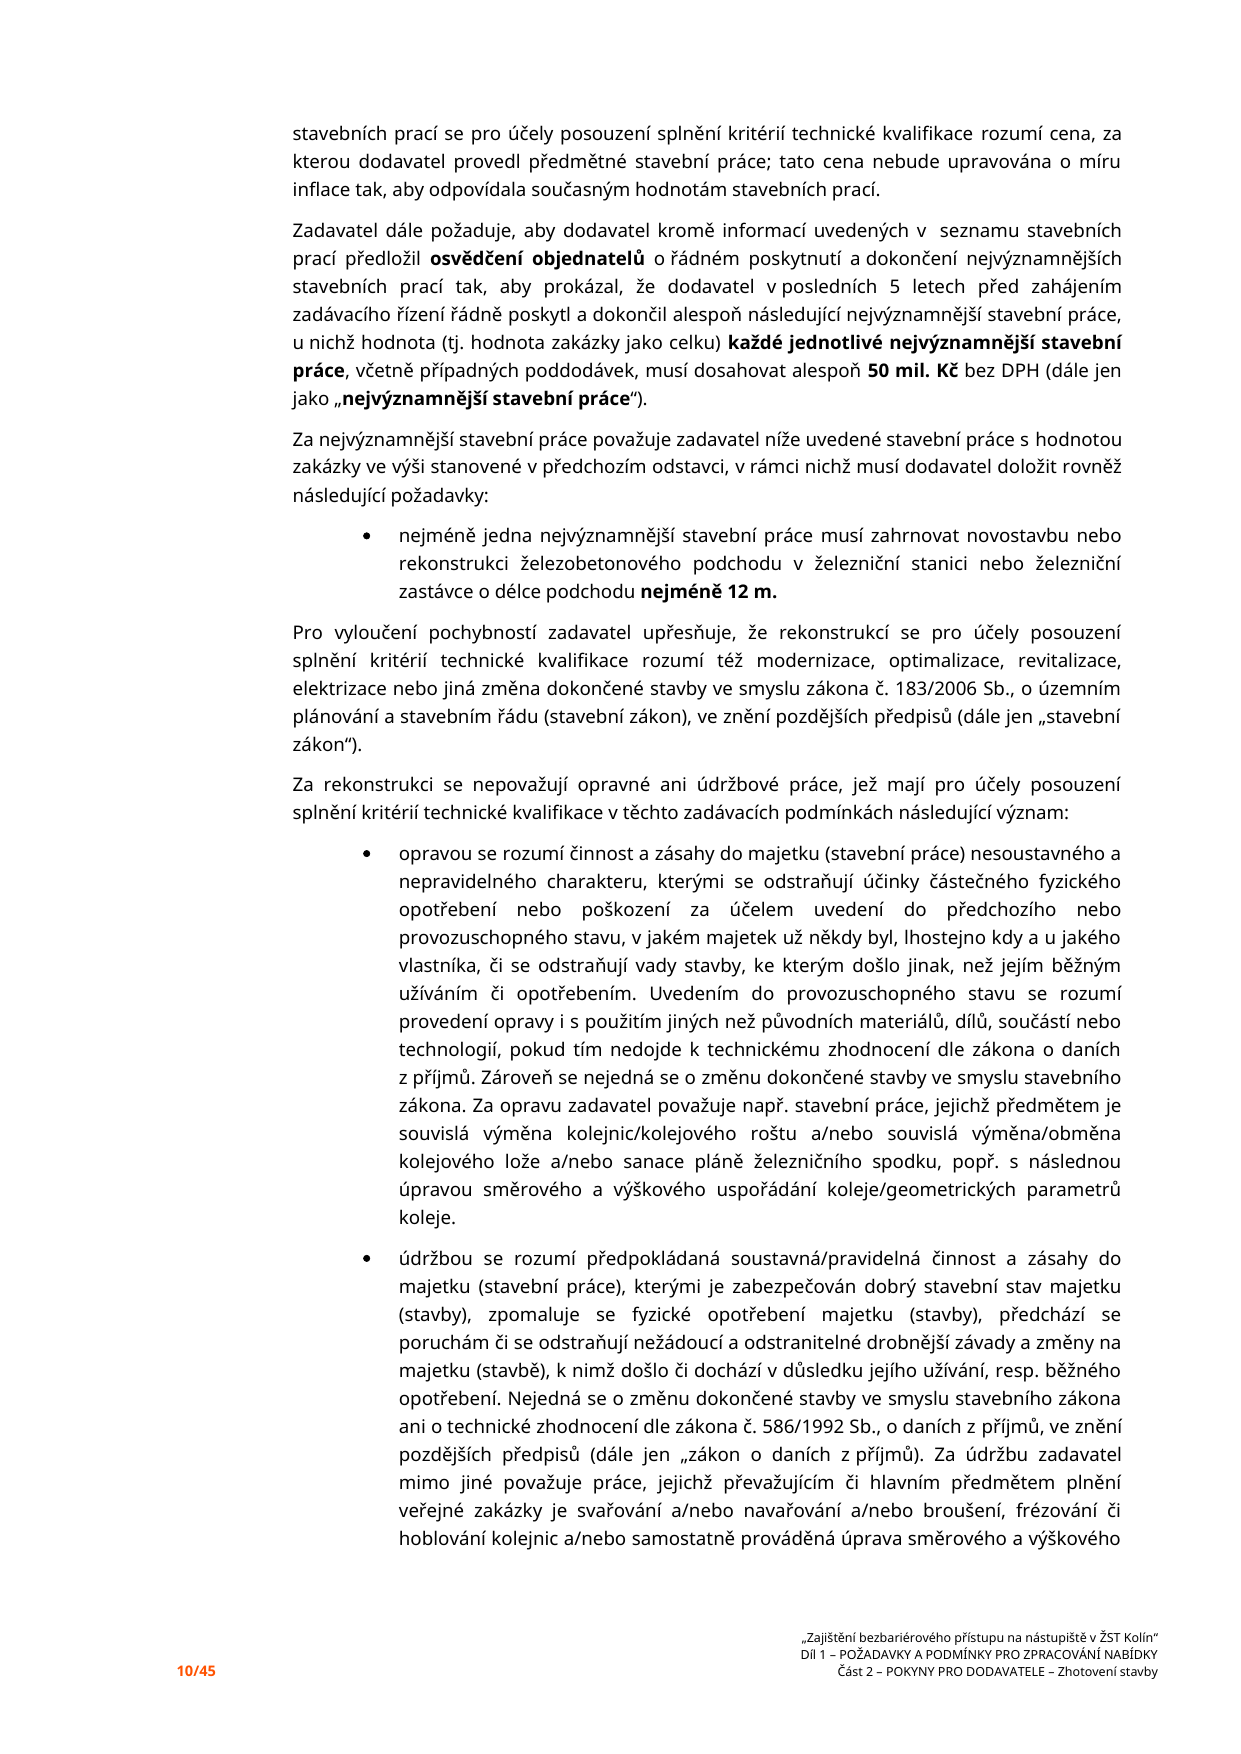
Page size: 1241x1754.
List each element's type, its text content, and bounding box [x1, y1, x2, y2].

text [292, 121, 1122, 202]
text Zadavatel dále požaduje, aby dodavatel kromě informací uvedených v seznamu stavebních prací předložil osvědčení objednatelů o řádném poskytnutí a dokončení nejvýznamnějších stavebních prací tak, aby prokázal, že dodavatel v posledních 5 letech před zahájením zadávacího řízení řádně poskytl a dokončil alespoň následující nejvýznamnější stavební práce, u nichž hodnota (tj. hodnota zakázky jako celku) každé jednotlivé nejvýznamnější stavební práce, včetně případných poddodávek, musí dosahovat alespoň 50 mil. Kč bez DPH (dále jen jako „nejvýznamnější stavební práce“). [292, 217, 1122, 411]
text Za nejvýznamnější stavební práce považuje zadavatel níže uvedené stavební práce s hodnotou zakázky ve výši stanovené v předchozím odstavci, v rámci nichž musí dodavatel doložit rovněž následující požadavky: [292, 426, 1122, 507]
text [363, 1245, 1122, 1551]
text nejméně jedna nejvýznamnější stavební práce musí zahrnovat novostavbu nebo rekonstrukci železobetonového podchodu v železniční stanici nebo železniční zastávce o délce podchodu nejméně 12 m. [363, 522, 1122, 604]
text opravou se rozumí činnost a zásahy do majetku (stavební práce) nesoustavného a nepravidelného charakteru, kterými se odstraňují účinky částečného fyzického opotřebení nebo poškození za účelem uvedení do předchozího nebo provozuschopného stavu, v jakém majetek už někdy byl, lhostejno kdy a u jakého vlastníka, či se odstraňují vady stavby, ke kterým došlo jinak, než jejím běžným užíváním či opotřebením. Uvedením do provozuschopného stavu se rozumí provedení opravy i s použitím jiných než původních materiálů, dílů, součástí nebo technologií, pokud tím nedojde k technickému zhodnocení dle zákona o daních z příjmů. Zároveň se nejedná se o změnu dokončené stavby ve smyslu stavebního zákona. Za opravu zadavatel považuje např. stavební práce, jejichž předmětem je souvislá výměna kolejnic/kolejového roštu a/nebo souvislá výměna/obměna kolejového lože a/nebo sanace pláně železničního spodku, popř. s následnou úpravou směrového a výškového uspořádání koleje/geometrických parametrů koleje. [363, 840, 1122, 1230]
text Za rekonstrukci se nepovažují opravné ani údržbové práce, jež mají pro účely posouzení splnění kritérií technické kvalifikace v těchto zadávacích podmínkách následující význam: [292, 772, 1122, 825]
text Pro vyloučení pochybností zadavatel upřesňuje, že rekonstrukcí se pro účely posouzení splnění kritérií technické kvalifikace rozumí též modernizace, optimalizace, revitalizace, elektrizace nebo jiná změna dokončené stavby ve smyslu zákona č. 183/2006 Sb., o územním plánování a stavebním řádu (stavební zákon), ve znění pozdějších předpisů (dále jen „stavební zákon“). [292, 619, 1122, 757]
